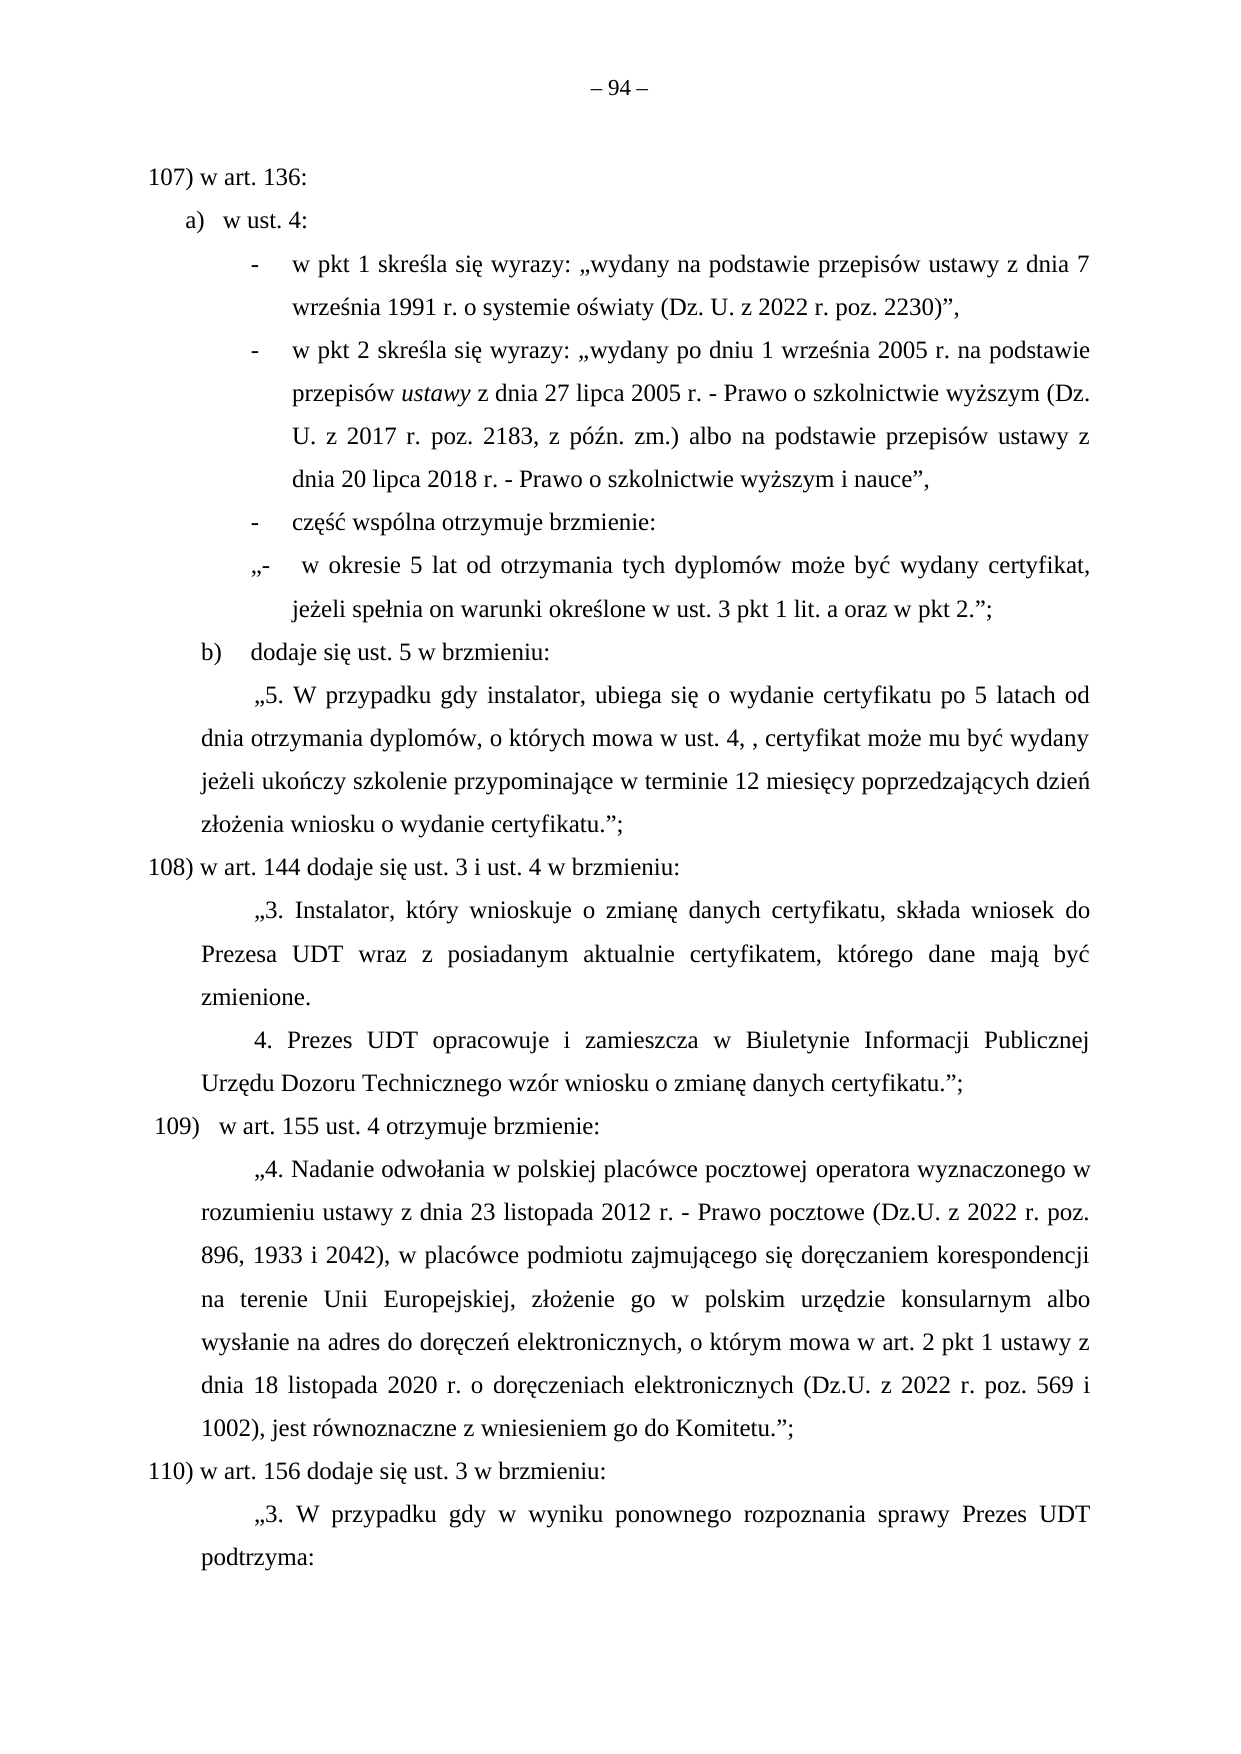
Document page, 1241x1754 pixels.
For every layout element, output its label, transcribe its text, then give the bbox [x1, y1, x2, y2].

text „- w okresie 5 lat od otrzymania tych dyplomów może być wydany certyfikat, jeżeli spełnia on warunki określone w ust. 3 pkt 1 lit. a oraz w pkt 2.”; [251, 551, 1091, 622]
text b) dodaje się ust. 5 w brzmieniu: [201, 637, 1091, 666]
text - w pkt 1 skreśla się wyrazy: „wydany na podstawie przepisów ustawy z dnia 7 września 1991 r. o systemie oświaty (Dz. U. z 2022 r. poz. 2230)”, [251, 249, 1091, 321]
text „5. W przypadku gdy instalator, ubiega się o wydanie certyfikatu po 5 latach od dnia otrzymania dyplomów, o których mowa w ust. 4, , certyfikat może mu być wydany jeżeli ukończy szkolenie przypominające w terminie 12 miesięcy poprzedzających dzień złożenia wniosku o wydanie certyfikatu.”; [201, 680, 1091, 838]
text 107) w art. 136: [148, 162, 1091, 191]
list w ust. 4: [185, 206, 1091, 234]
text „4. Nadanie odwołania w polskiej placówce pocztowej operatora wyznaczonego w rozumieniu ustawy z dnia 23 listopada 2012 r. - Prawo pocztowe (Dz.U. z 2022 r. poz. 896, 1933 i 2042), w placówce podmiotu zajmującego się doręczaniem korespondencji na terenie Unii Europejskiej, złożenie go w polskim urzędzie konsularnym albo wysłanie na adres do doręczeń elektronicznych, o którym mowa w art. 2 pkt 1 ustawy z dnia 18 listopada 2020 r. o doręczeniach elektronicznych (Dz.U. z 2022 r. poz. 569 i 1002), jest równoznaczne z wniesieniem go do Komitetu.”; [201, 1154, 1091, 1442]
text 109) w art. 155 ust. 4 otrzymuje brzmienie: [148, 1111, 1091, 1140]
text „3. W przypadku gdy w wyniku ponownego rozpoznania sprawy Prezes UDT podtrzyma: [201, 1499, 1091, 1571]
text 4. Prezes UDT opracowuje i zamieszcza w Biuletynie Informacji Publicznej Urzędu Dozoru Technicznego wzór wniosku o zmianę danych certyfikatu.”; [201, 1025, 1091, 1097]
text 108) w art. 144 dodaje się ust. 3 i ust. 4 w brzmieniu: [148, 852, 1091, 881]
text „3. Instalator, który wnioskuje o zmianę danych certyfikatu, składa wniosek do Prezesa UDT wraz z posiadanym aktualnie certyfikatem, którego dane mają być zmienione. [201, 896, 1091, 1011]
text - w pkt 2 skreśla się wyrazy: „wydany po dniu 1 września 2005 r. na podstawie przepisów ustawy z dnia 27 lipca 2005 r. - Prawo o szkolnictwie wyższym (Dz. U. z 2017 r. poz. 2183, z późn. zm.) albo na podstawie przepisów ustawy z dnia 20 lipca 2018 r. - Prawo o szkolnictwie wyższym i nauce”, [251, 335, 1091, 493]
text - część wspólna otrzymuje brzmienie: [251, 507, 1091, 536]
text 110) w art. 156 dodaje się ust. 3 w brzmieniu: [148, 1456, 1091, 1485]
